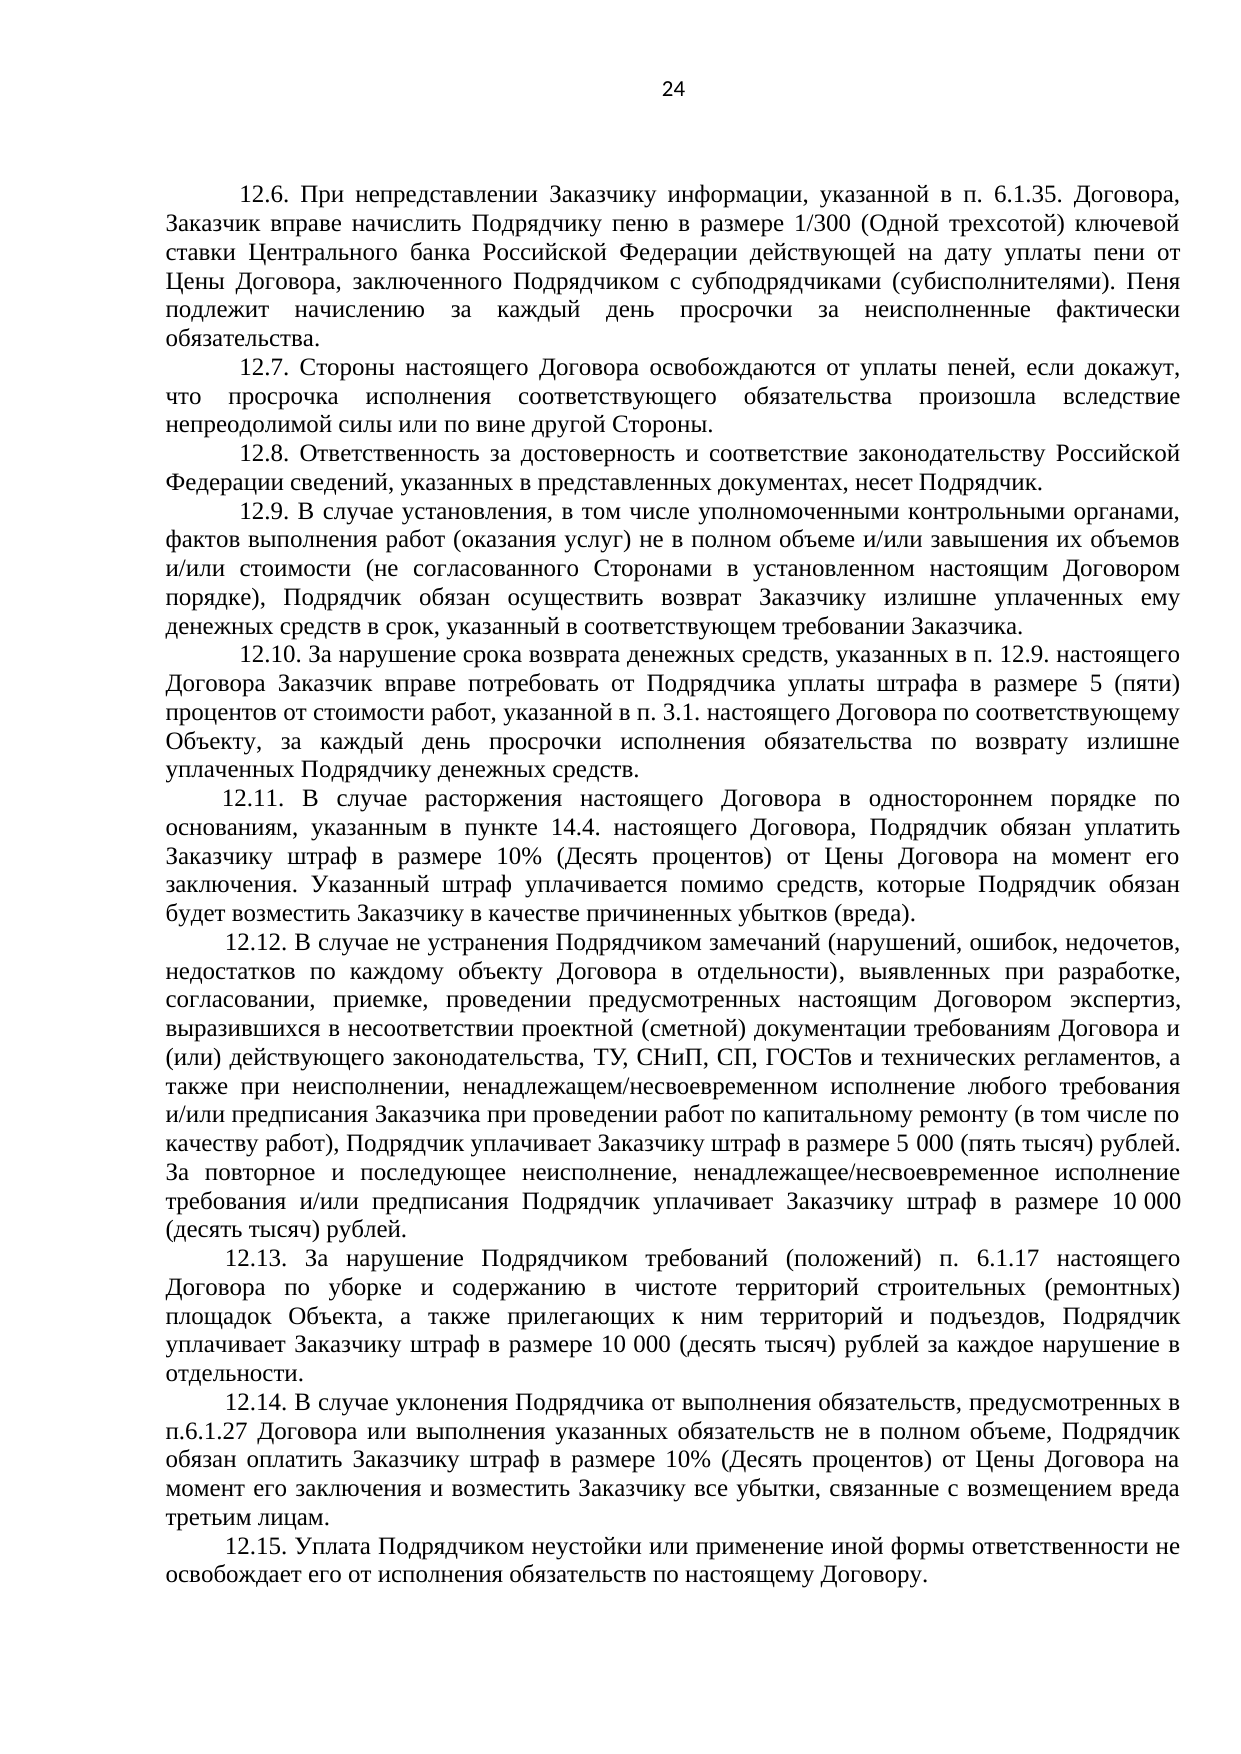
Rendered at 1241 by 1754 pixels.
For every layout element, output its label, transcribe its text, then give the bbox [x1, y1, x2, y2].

text 12.6. При непредставлении Заказчику информации, указанной в п. 6.1.35. Договора, Заказчик вправе начислить Подрядчику пеню в размере 1/300 (Одной трехсотой) ключевой ставки Центрального банка Российской Федерации действующей на дату уплаты пени от Цены Договора, заключенного Подрядчиком с субподрядчиками (субисполнителями). Пеня подлежит начислению за каждый день просрочки за неисполненные фактически обязательства. [165, 179, 1181, 352]
text 12.15. Уплата Подрядчиком неустойки или применение иной формы ответственности не освобождает его от исполнения обязательств по настоящему Договору. [165, 1531, 1181, 1588]
text 12.12. В случае не устранения Подрядчиком замечаний (нарушений, ошибок, недочетов, недостатков по каждому объекту Договора в отдельности), выявленных при разработке, согласовании, приемке, проведении предусмотренных настоящим Договором экспертиз, выразившихся в несоответствии проектной (сметной) документации требованиям Договора и (или) действующего законодательства, ТУ, СНиП, СП, ГОСТов и технических регламентов, а также при неисполнении, ненадлежащем/несвоевременном исполнение любого требования и/или предписания Заказчика при проведении работ по капитальному ремонту (в том числе по качеству работ), Подрядчик уплачивает Заказчику штраф в размере 5 000 (пять тысяч) рублей. За повторное и последующее неисполнение, ненадлежащее/несвоевременное исполнение требования и/или предписания Подрядчик уплачивает Заказчику штраф в размере 10 000 (десять тысяч) рублей. [165, 927, 1181, 1243]
text 12.10. За нарушение срока возврата денежных средств, указанных в п. 12.9. настоящего Договора Заказчик вправе потребовать от Подрядчика уплаты штрафа в размере 5 (пяти) процентов от стоимости работ, указанной в п. 3.1. настоящего Договора по соответствующему Объекту, за каждый день просрочки исполнения обязательства по возврату излишне уплаченных Подрядчику денежных средств. [165, 639, 1181, 783]
text 12.9. В случае установления, в том числе уполномоченными контрольными органами, фактов выполнения работ (оказания услуг) не в полном объеме и/или завышения их объемов и/или стоимости (не согласованного Сторонами в установленном настоящим Договором порядке), Подрядчик обязан осуществить возврат Заказчику излишне уплаченных ему денежных средств в срок, указанный в соответствующем требовании Заказчика. [165, 496, 1181, 639]
text 12.13. За нарушение Подрядчиком требований (положений) п. 6.1.17 настоящего Договора по уборке и содержанию в чистоте территорий строительных (ремонтных) площадок Объекта, а также прилегающих к ним территорий и подъездов, Подрядчик уплачивает Заказчику штраф в размере 10 000 (десять тысяч) рублей за каждое нарушение в отдельности. [165, 1243, 1181, 1387]
text 12.8. Ответственность за достоверность и соответствие законодательству Российской Федерации сведений, указанных в представленных документах, несет Подрядчик. [165, 438, 1181, 496]
text 12.14. В случае уклонения Подрядчика от выполнения обязательств, предусмотренных в п.6.1.27 Договора или выполнения указанных обязательств не в полном объеме, Подрядчик обязан оплатить Заказчику штраф в размере 10% (Десять процентов) от Цены Договора на момент его заключения и возместить Заказчику все убытки, связанные с возмещением вреда третьим лицам. [165, 1387, 1181, 1531]
text 12.7. Стороны настоящего Договора освобождаются от уплаты пеней, если докажут, что просрочка исполнения соответствующего обязательства произошла вследствие непреодолимой силы или по вине другой Стороны. [165, 352, 1181, 438]
text 12.11. В случае расторжения настоящего Договора в одностороннем порядке по основаниям, указанным в пункте 14.4. настоящего Договора, Подрядчик обязан уплатить Заказчику штраф в размере 10% (Десять процентов) от Цены Договора на момент его заключения. Указанный штраф уплачивается помимо средств, которые Подрядчик обязан будет возместить Заказчику в качестве причиненных убытков (вреда). [165, 783, 1181, 927]
